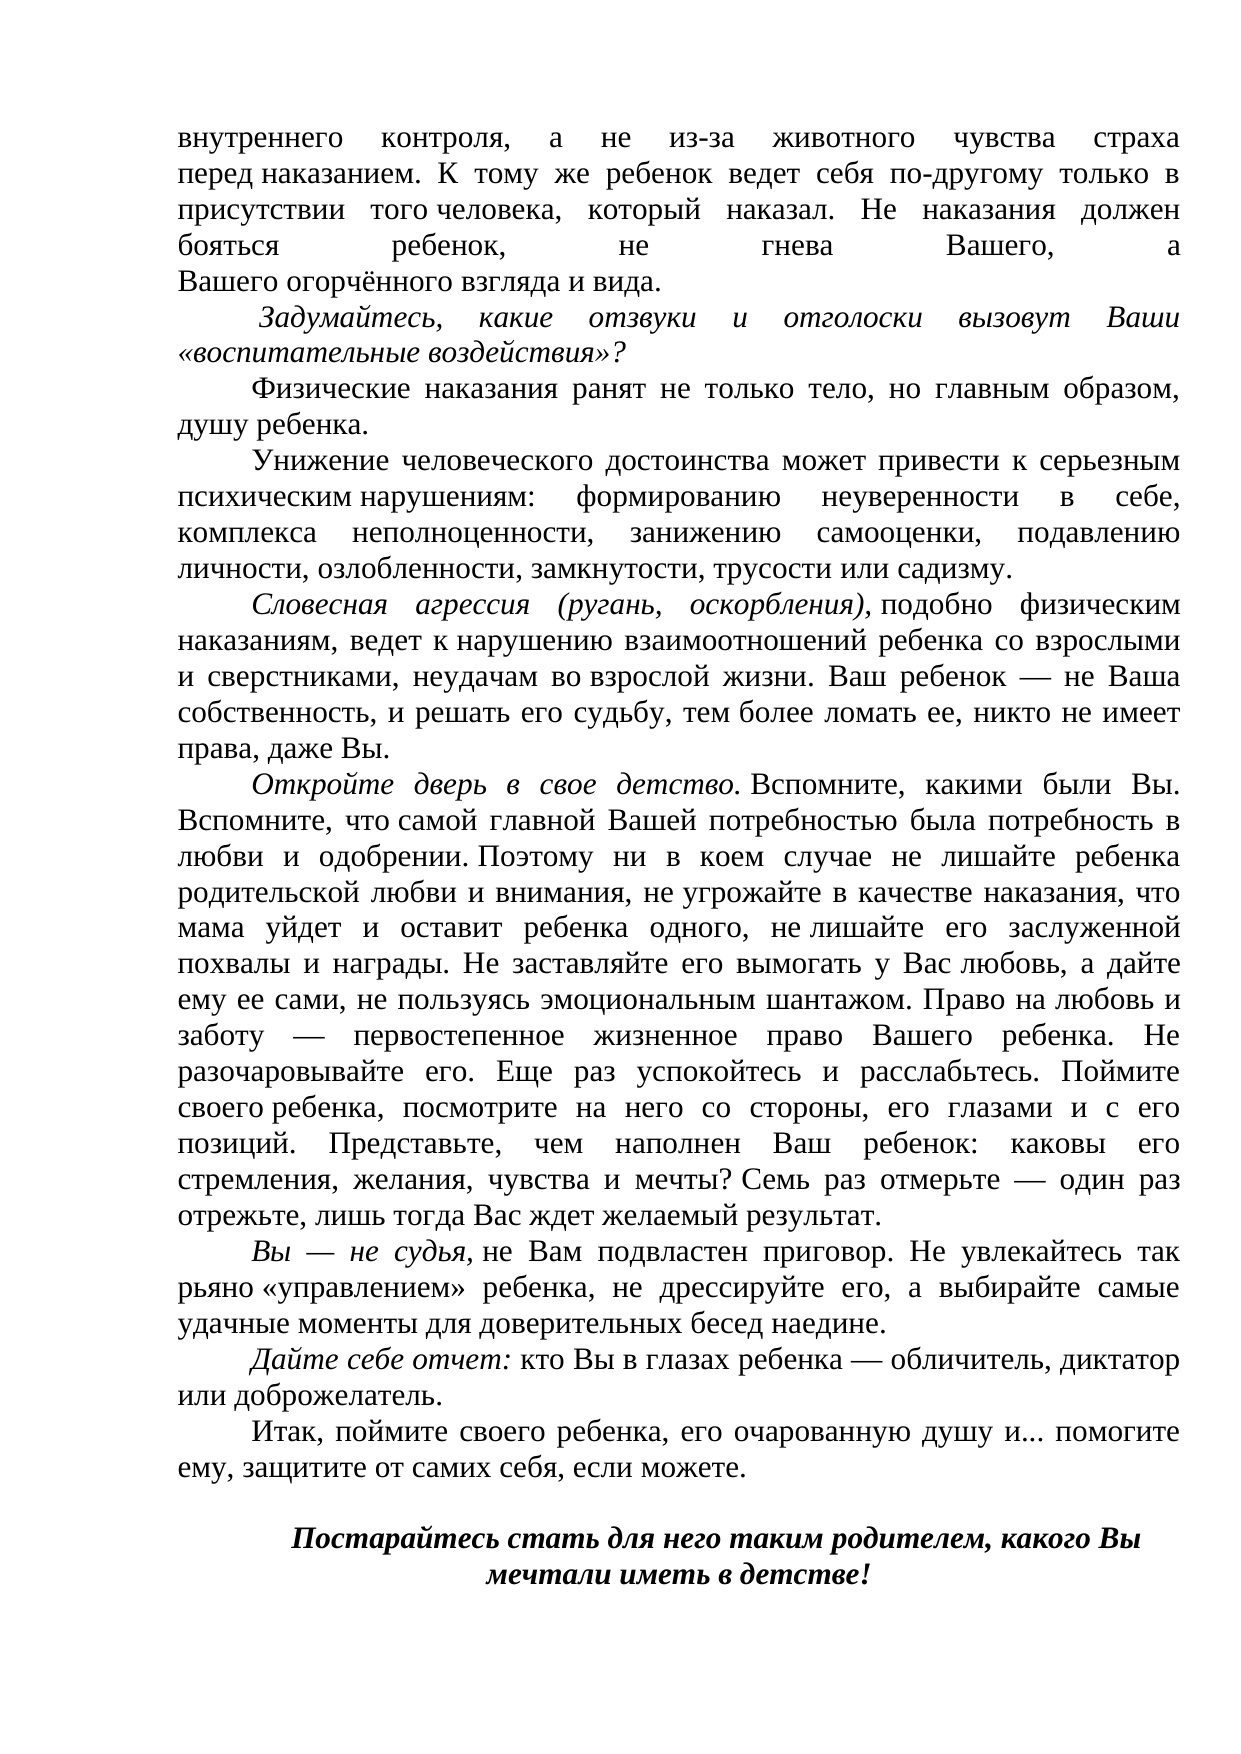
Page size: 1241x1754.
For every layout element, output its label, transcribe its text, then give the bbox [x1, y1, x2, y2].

text Откройте дверь в свое детство. Вспомните, какими были Вы. Вспомните, что самой главной Вашей потребностью была потребность в любви и одобрении. Поэтому ни в коем случае не лишайте ребенка родительской любви и внимания, не угрожайте в качестве наказания, что мама уйдет и оставит ребенка одного, не лишайте его заслуженной похвалы и награды. Не заставляйте его вымогать у Вас любовь, а дайте ему ее сами, не пользуясь эмоциональным шантажом. Право на любовь и заботу — первостепенное жизненное право Вашего ребенка. Не разочаровывайте его. Еще раз успокойтесь и расслабьтесь. Поймите своего ребенка, посмотрите на него со стороны, его глазами и с его позиций. Представьте, чем наполнен Ваш ребенок: каковы его стремления, желания, чувства и мечты? Семь раз отмерьте — один раз отрежьте, лишь тогда Вас ждет желаемый результат. [177, 765, 1181, 1232]
text Словесная агрессия (ругань, оскорбления), подобно физическим наказаниям, ведет к нарушению взаимоотношений ребенка со взрослыми и сверстниками, неудачам во взрослой жизни. Ваш ребенок — не Ваша собственность, и решать его судьбу, тем более ломать ее, никто не имеет права, даже Вы. [177, 585, 1181, 765]
text Постарайтесь стать для него таким родителем, какого Вы мечтали иметь в детстве! [177, 1520, 1181, 1592]
text Физические наказания ранят не только тело, но главным образом, душу ребенка. [177, 370, 1181, 442]
text Вы — не судья, не Вам подвластен приговор. Не увлекайтесь так рьяно «управлением» ребенка, не дрессируйте его, а выбирайте самые удачные моменты для доверительных бесед наедине. [177, 1232, 1181, 1340]
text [177, 118, 1181, 298]
text Задумайтесь, какие отзвуки и отголоски вызовут Ваши «воспитательные воздействия»? [177, 298, 1181, 370]
text Унижение человеческого достоинства может привести к серьезным психическим нарушениям: формированию неуверенности в себе, комплекса неполноценности, занижению самооценки, подавлению личности, озлобленности, замкнутости, трусости или садизму. [177, 442, 1181, 585]
text Дайте себе отчет: кто Вы в глазах ребенка — обличитель, диктатор или доброжелатель. [177, 1340, 1181, 1412]
text Итак, поймите своего ребенка, его очарованную душу и... помогите ему, защитите от самих себя, если можете. [177, 1412, 1181, 1484]
